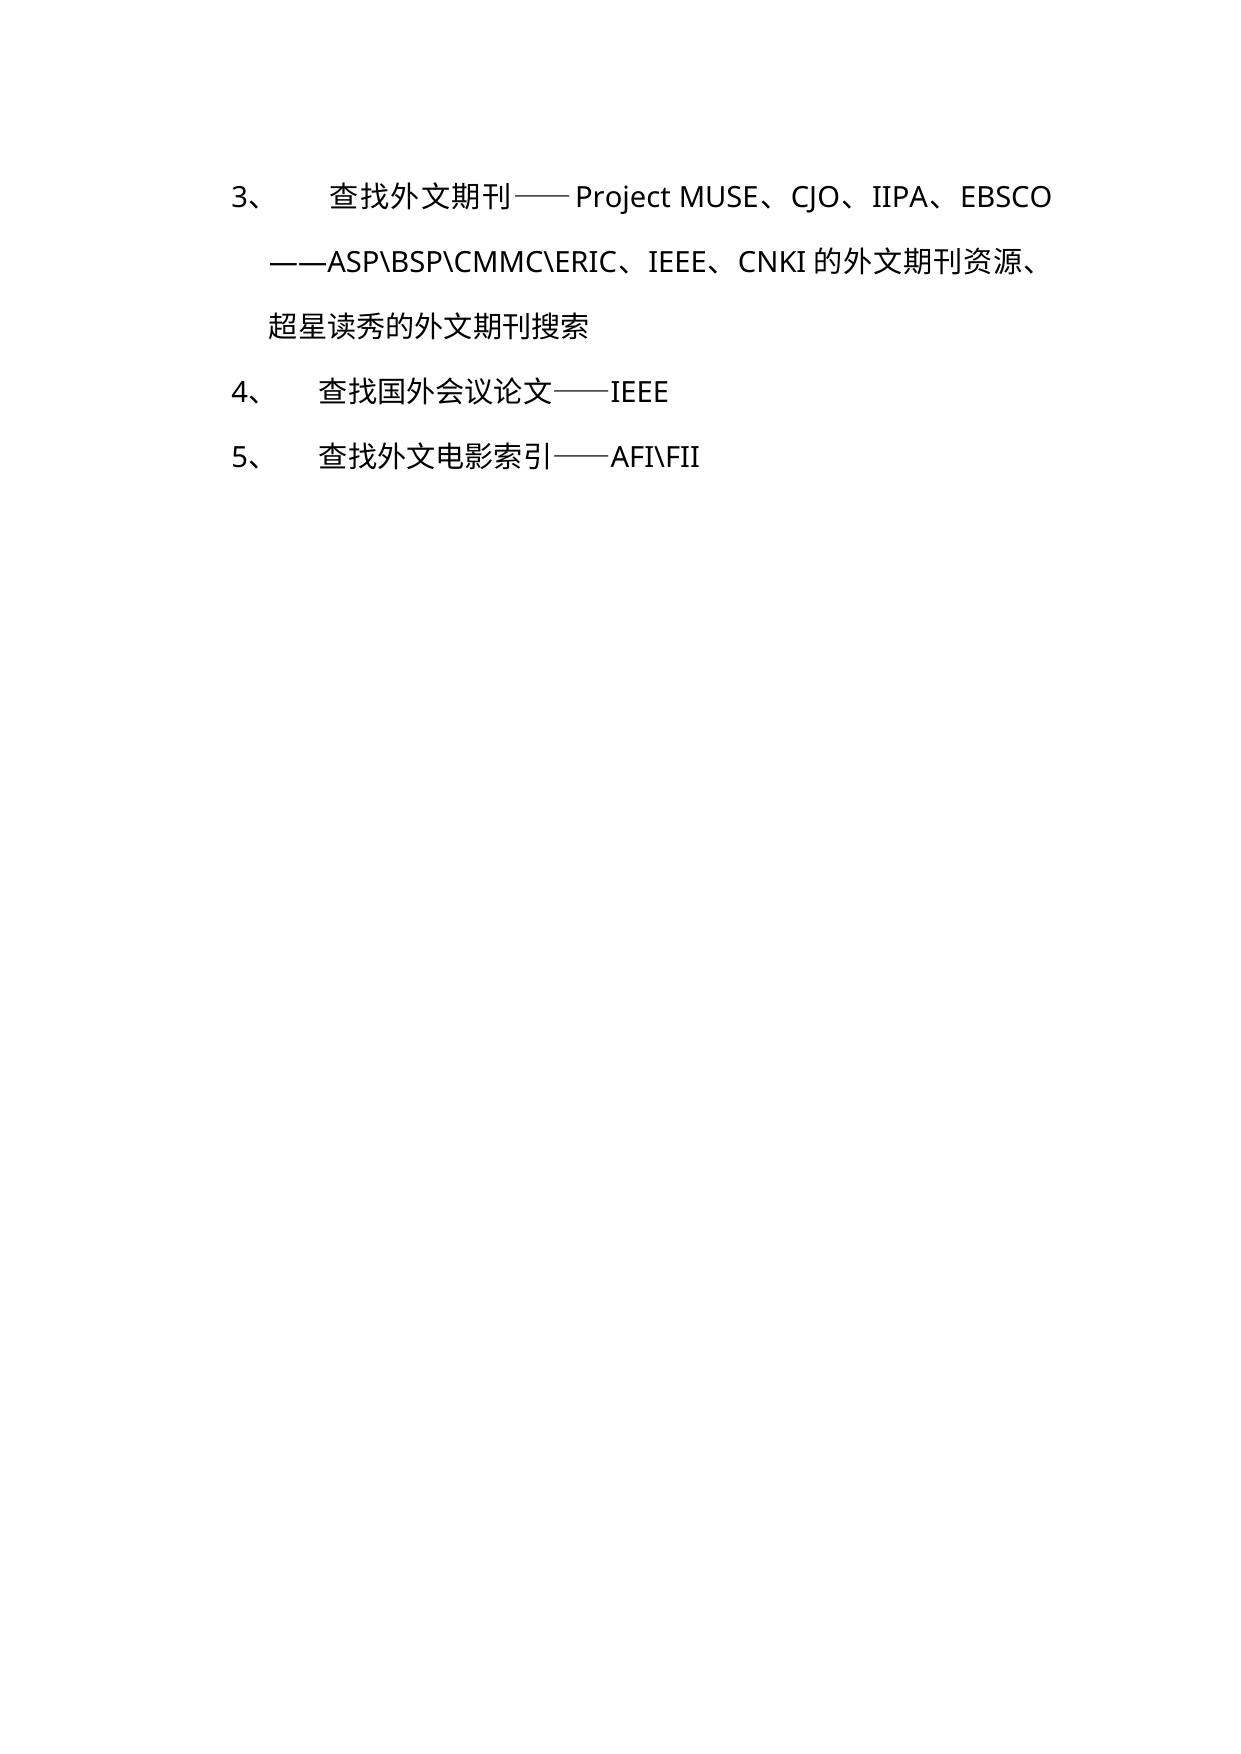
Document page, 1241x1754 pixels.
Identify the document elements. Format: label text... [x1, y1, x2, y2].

list 查找外文期刊——Project MUSE、CJO、IIPA、EBSCO——ASP\BSP\CMMC\ERIC、IEEE、CNKI的外文期刊资源、超星读秀的外文期刊搜索 [231, 162, 1053, 357]
list 查找外文电影索引——AFI\FII [231, 422, 1053, 487]
list 查找国外会议论文——IEEE [231, 357, 1053, 422]
